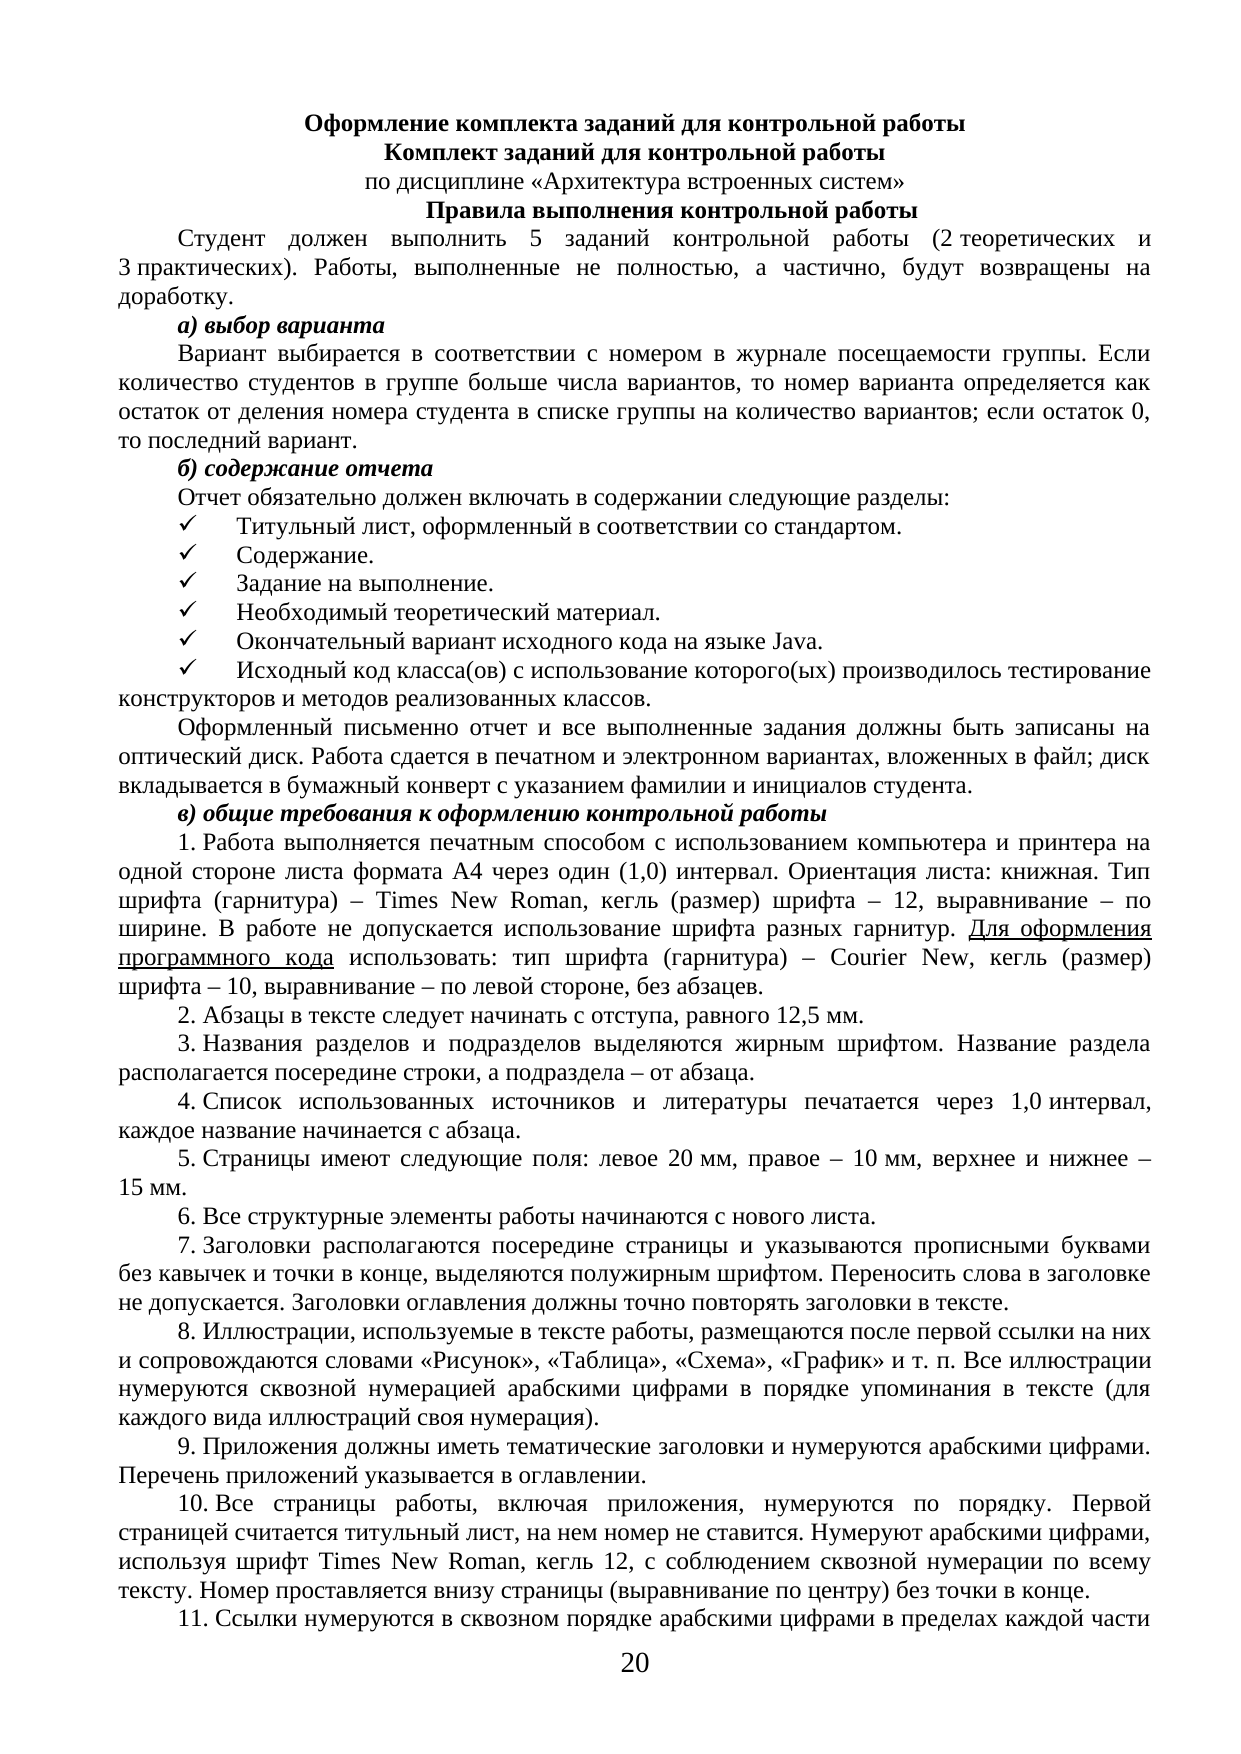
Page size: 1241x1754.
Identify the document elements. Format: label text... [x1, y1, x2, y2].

text 8. Иллюстрации, используемые в тексте работы, размещаются после первой ссылки на них и сопровождаются словами «Рисунок», «Таблица», «Схема», «График» и т. п. Все иллюстрации нумеруются сквозной нумерацией арабскими цифрами в порядке упоминания в тексте (для каждого вида иллюстраций своя нумерация). [118, 1316, 1152, 1431]
text а) выбор варианта [118, 310, 1152, 338]
text Правила выполнения контрольной работы [118, 195, 1152, 223]
list Исходный код класса(ов) с использование которого(ых) производилось тестирование конструкторов и методов реализованных классов. [118, 655, 1152, 712]
text 5. Страницы имеют следующие поля: левое 20 мм, правое – 10 мм, верхнее и нижнее – 15 мм. [118, 1143, 1152, 1201]
text 2. Абзацы в тексте следует начинать с отступа, равного 12,5 мм. [118, 1000, 1152, 1028]
text 6. Все структурные элементы работы начинаются с нового листа. [118, 1201, 1152, 1230]
text в) общие требования к оформлению контрольной работы [118, 798, 1152, 827]
text по дисциплине «Архитектура встроенных систем» [118, 166, 1152, 195]
text Оформленный письменно отчет и все выполненные задания должны быть записаны на оптический диск. Работа сдается в печатном и электронном вариантах, вложенных в файл; диск вкладывается в бумажный конверт с указанием фамилии и инициалов студента. [118, 712, 1152, 798]
text Комплект заданий для контрольной работы [118, 137, 1152, 166]
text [118, 1603, 1152, 1632]
text Вариант выбирается в соответствии с номером в журнале посещаемости группы. Если количество студентов в группе больше числа вариантов, то номер варианта определяется как остаток от деления номера студента в списке группы на количество вариантов; если остаток 0, то последний вариант. [118, 338, 1152, 453]
text Отчет обязательно должен включать в содержании следующие разделы: [118, 482, 1152, 511]
text 3. Названия разделов и подразделов выделяются жирным шрифтом. Название раздела располагается посередине строки, а подраздела – от абзаца. [118, 1028, 1152, 1086]
subtitle Оформление комплекта заданий для контрольной работы [118, 108, 1152, 137]
text 1. Работа выполняется печатным способом с использованием компьютера и принтера на одной стороне листа формата А4 через один (1,0) интервал. Ориентация листа: книжная. Тип шрифта (гарнитура) – Times New Roman, кегль (размер) шрифта – 12, выравнивание – по ширине. В работе не допускается использование шрифта разных гарнитур. Для оформления программного кода использовать: тип шрифта (гарнитура) – Courier New, кегль (размер) шрифта – 10, выравнивание – по левой стороне, без абзацев. [118, 827, 1152, 1000]
text 9. Приложения должны иметь тематические заголовки и нумеруются арабскими цифрами. Перечень приложений указывается в оглавлении. [118, 1431, 1152, 1488]
list Необходимый теоретический материал. [118, 597, 1152, 626]
text 7. Заголовки располагаются посередине страницы и указываются прописными буквами без кавычек и точки в конце, выделяются полужирным шрифтом. Переносить слова в заголовке не допускается. Заголовки оглавления должны точно повторять заголовки в тексте. [118, 1230, 1152, 1316]
text Студент должен выполнить 5 заданий контрольной работы (2 теоретических и 3 практических). Работы, выполненные не полностью, а частично, будут возвращены на доработку. [118, 223, 1152, 310]
list Окончательный вариант исходного кода на языке Java. [118, 626, 1152, 655]
list Содержание. [118, 540, 1152, 568]
list Задание на выполнение. [118, 568, 1152, 597]
list Титульный лист, оформленный в соответствии со стандартом. [118, 511, 1152, 540]
text 10. Все страницы работы, включая приложения, нумеруются по порядку. Первой страницей считается титульный лист, на нем номер не ставится. Нумеруют арабскими цифрами, используя шрифт Times New Roman, кегль 12, с соблюдением сквозной нумерации по всему тексту. Номер проставляется внизу страницы (выравнивание по центру) без точки в конце. [118, 1488, 1152, 1603]
text 4. Список использованных источников и литературы печатается через 1,0 интервал, каждое название начинается с абзаца. [118, 1086, 1152, 1143]
text б) содержание отчета [118, 453, 1152, 482]
